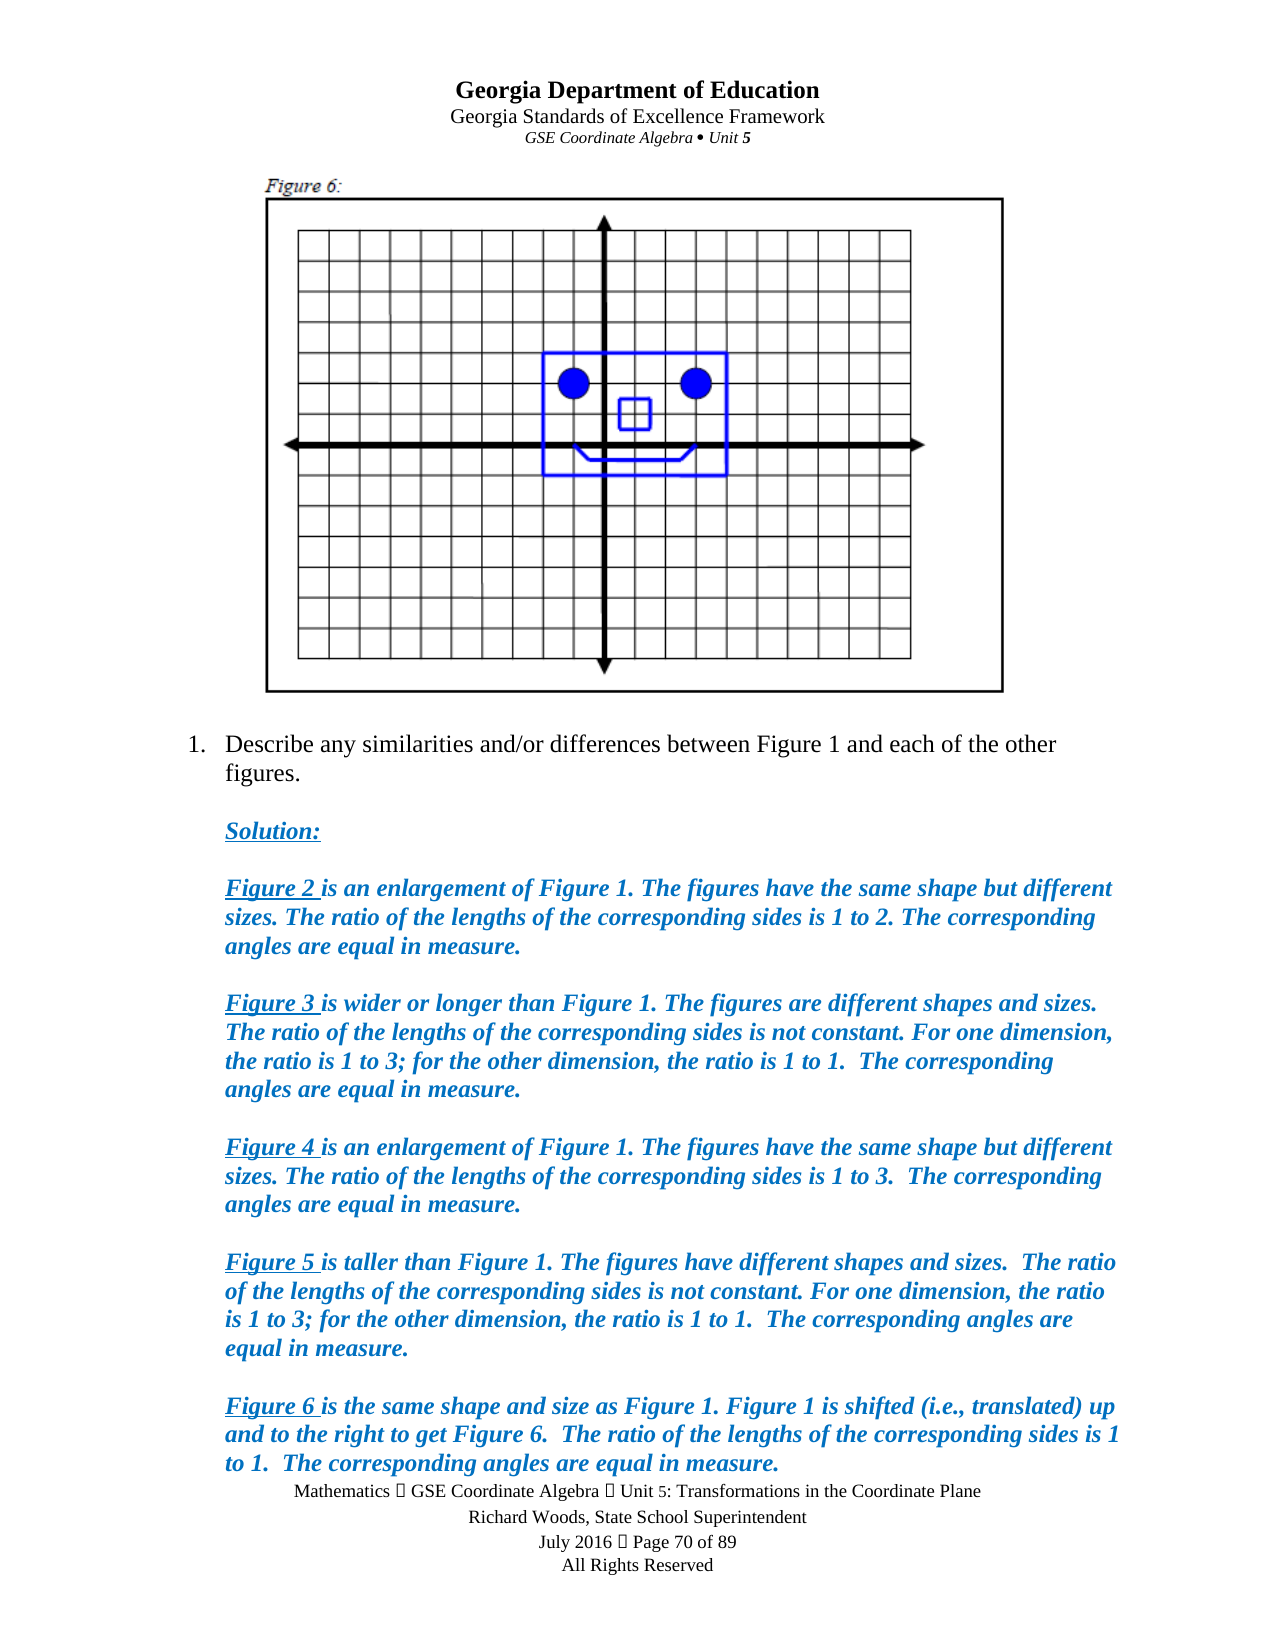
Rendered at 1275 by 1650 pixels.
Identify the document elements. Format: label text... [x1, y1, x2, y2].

text Solution: [225, 816, 1125, 844]
text Figure 4 is an enlargement of Figure 1. The figures have the same shape but different sizes. The ratio of the lengths of the corresponding sides is 1 to 3. The corresponding angles are equal in measure. [225, 1132, 1125, 1218]
picture [263, 175, 1012, 701]
text Figure 2 is an enlargement of Figure 1. The figures have the same shape but different sizes. The ratio of the lengths of the corresponding sides is 1 to 2. The corresponding angles are equal in measure. [225, 873, 1125, 959]
list Describe any similarities and/or differences between Figure 1 and each of the other figures. [187, 729, 1125, 787]
text Figure 6 is the same shape and size as Figure 1. Figure 1 is shifted (i.e., translated) up and to the right to get Figure 6. The ratio of the lengths of the corresponding sides is 1 to 1. The corresponding angles are equal in measure. [225, 1391, 1125, 1477]
text Figure 3 is wider or longer than Figure 1. The figures are different shapes and sizes. The ratio of the lengths of the corresponding sides is not constant. For one dimension, the ratio is 1 to 3; for the other dimension, the ratio is 1 to 1. The corresponding angles are equal in measure. [225, 988, 1125, 1103]
text Figure 5 is taller than Figure 1. The figures have different shapes and sizes. The ratio of the lengths of the corresponding sides is not constant. For one dimension, the ratio is 1 to 3; for the other dimension, the ratio is 1 to 1. The corresponding angles are equal in measure. [225, 1247, 1125, 1362]
